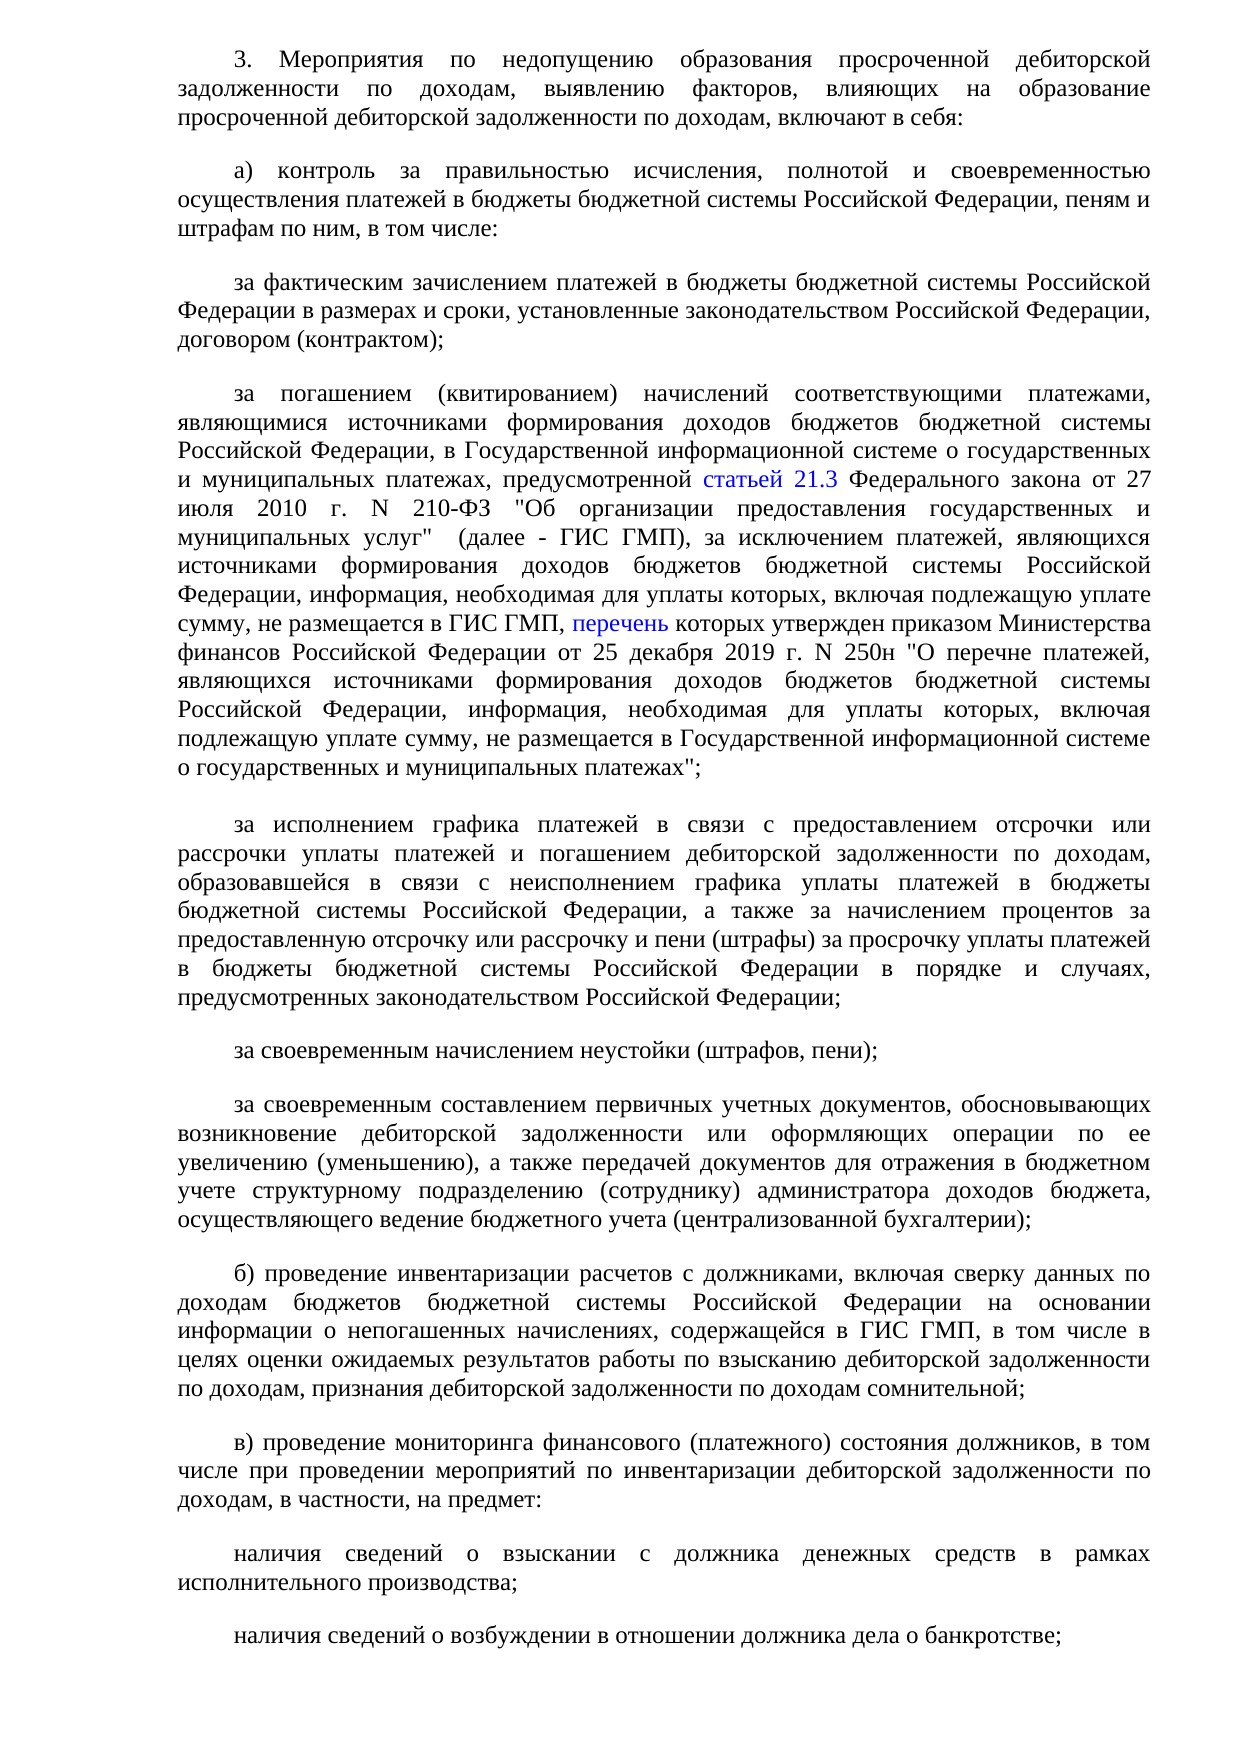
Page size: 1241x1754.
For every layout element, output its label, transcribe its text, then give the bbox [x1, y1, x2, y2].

text б) проведение инвентаризации расчетов с должниками, включая сверку данных по доходам бюджетов бюджетной системы Российской Федерации на основании информации о непогашенных начислениях, содержащейся в ГИС ГМП, в том числе в целях оценки ожидаемых результатов работы по взысканию дебиторской задолженности по доходам, признания дебиторской задолженности по доходам сомнительной; [177, 1258, 1152, 1402]
text наличия сведений о возбуждении в отношении должника дела о банкротстве; [177, 1621, 1152, 1649]
text за исполнением графика платежей в связи с предоставлением отсрочки или рассрочки уплаты платежей и погашением дебиторской задолженности по доходам, образовавшейся в связи с неисполнением графика уплаты платежей в бюджеты бюджетной системы Российской Федерации, а также за начислением процентов за предоставленную отсрочку или рассрочку и пени (штрафы) за просрочку уплаты платежей в бюджеты бюджетной системы Российской Федерации в порядке и случаях, предусмотренных законодательством Российской Федерации; [177, 809, 1152, 1011]
text за своевременным начислением неустойки (штрафов, пени); [177, 1036, 1152, 1064]
text за фактическим зачислением платежей в бюджеты бюджетной системы Российской Федерации в размерах и сроки, установленные законодательством Российской Федерации, договором (контрактом); [177, 267, 1152, 353]
text наличия сведений о взыскании с должника денежных средств в рамках исполнительного производства; [177, 1538, 1152, 1596]
text за своевременным составлением первичных учетных документов, обосновывающих возникновение дебиторской задолженности или оформляющих операции по ее увеличению (уменьшению), а также передачей документов для отражения в бюджетном учете структурному подразделению (сотруднику) администратора доходов бюджета, осуществляющего ведение бюджетного учета (централизованной бухгалтерии); [177, 1089, 1152, 1233]
text за погашением (квитированием) начислений соответствующими платежами, являющимися источниками формирования доходов бюджетов бюджетной системы Российской Федерации, в Государственной информационной системе о государственных и муниципальных платежах, предусмотренной статьей 21.3 Федерального закона от 27 июля 2010 г. N 210-ФЗ "Об организации предоставления государственных и муниципальных услуг" (далее - ГИС ГМП), за исключением платежей, являющихся источниками формирования доходов бюджетов бюджетной системы Российской Федерации, информация, необходимая для уплаты которых, включая подлежащую уплате сумму, не размещается в ГИС ГМП, перечень которых утвержден приказом Министерства финансов Российской Федерации от 25 декабря 2019 г. N 250н "О перечне платежей, являющихся источниками формирования доходов бюджетов бюджетной системы Российской Федерации, информация, необходимая для уплаты которых, включая подлежащую уплате сумму, не размещается в Государственной информационной системе о государственных и муниципальных платежах"; [177, 378, 1152, 781]
text в) проведение мониторинга финансового (платежного) состояния должников, в том числе при проведении мероприятий по инвентаризации дебиторской задолженности по доходам, в частности, на предмет: [177, 1427, 1152, 1513]
text а) контроль за правильностью исчисления, полнотой и своевременностью осуществления платежей в бюджеты бюджетной системы Российской Федерации, пеням и штрафам по ним, в том числе: [177, 156, 1152, 242]
text 3. Мероприятия по недопущению образования просроченной дебиторской задолженности по доходам, выявлению факторов, влияющих на образование просроченной дебиторской задолженности по доходам, включают в себя: [177, 44, 1152, 131]
